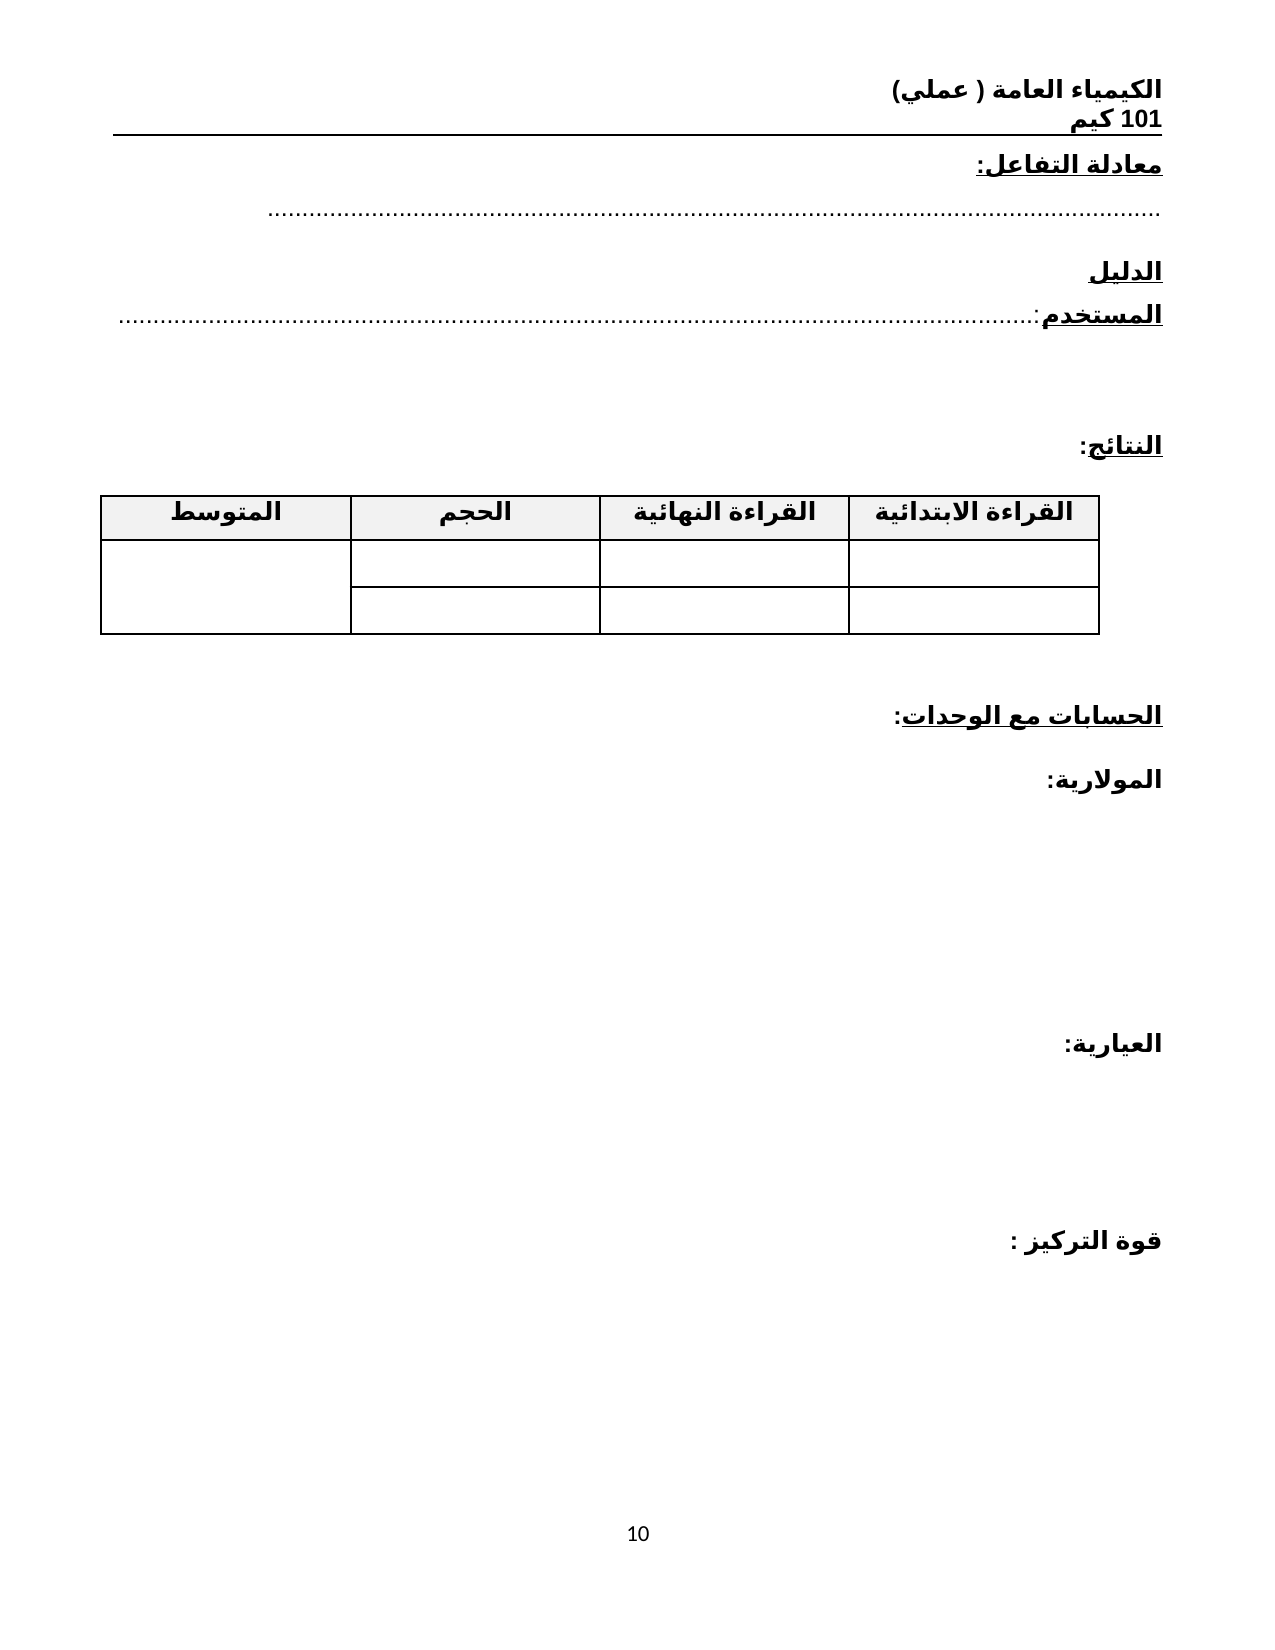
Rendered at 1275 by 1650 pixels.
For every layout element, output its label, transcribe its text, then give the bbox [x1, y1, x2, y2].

table_cell [601, 541, 848, 586]
table_cell [850, 588, 1098, 632]
text الدليل المستخدم:.................................................................................................................................... [112, 257, 1162, 329]
text قوة التركيز : [112, 1226, 1162, 1254]
text الحسابات مع الوحدات: [112, 701, 1162, 730]
table_header الحجم [352, 497, 599, 539]
text العيارية: [112, 1029, 1162, 1057]
table_cell [102, 541, 350, 632]
table_header القراءة النهائية [601, 497, 848, 539]
text النتائج: [112, 431, 1162, 459]
table_cell [352, 541, 599, 586]
table_header القراءة الابتدائية [850, 497, 1098, 539]
table_cell [850, 541, 1098, 586]
table_cell [352, 588, 599, 632]
table_header المتوسط [102, 497, 350, 539]
table_cell [601, 588, 848, 632]
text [112, 150, 1162, 222]
text المولارية: [112, 765, 1162, 794]
